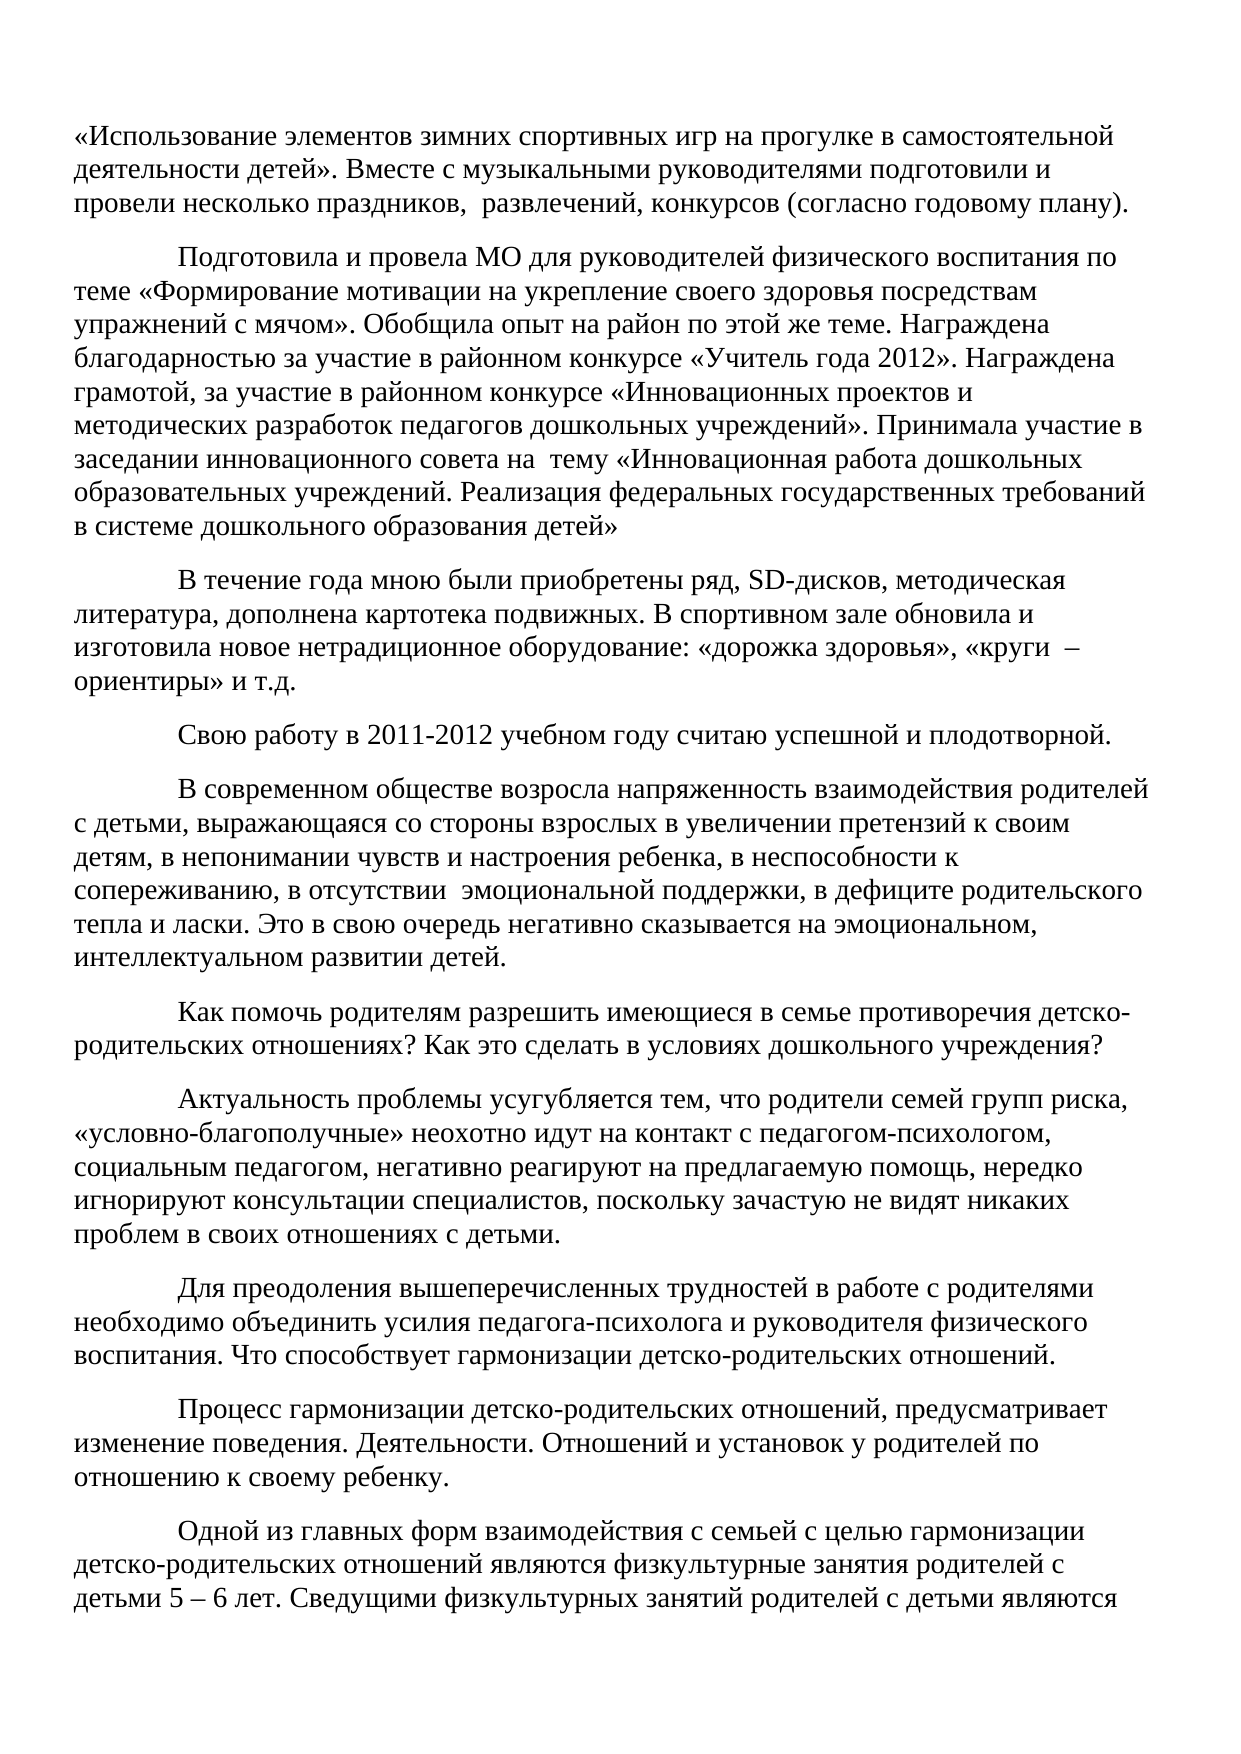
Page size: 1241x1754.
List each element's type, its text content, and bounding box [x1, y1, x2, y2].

text Актуальность проблемы усугубляется тем, что родители семей групп риска, «условно-благополучные» неохотно идут на контакт с педагогом-психологом, социальным педагогом, негативно реагируют на предлагаемую помощь, нередко игнорируют консультации специалистов, поскольку зачастую не видят никаких проблем в своих отношениях с детьми. [74, 1082, 1152, 1249]
text В современном обществе возросла напряженность взаимодействия родителей с детьми, выражающаяся со стороны взрослых в увеличении претензий к своим детям, в непонимании чувств и настроения ребенка, в неспособности к сопереживанию, в отсутствии эмоциональной поддержки, в дефиците родительского тепла и ласки. Это в свою очередь негативно сказывается на эмоциональном, интеллектуальном развитии детей. [74, 772, 1152, 973]
text Процесс гармонизации детско-родительских отношений, предусматривает изменение поведения. Деятельности. Отношений и установок у родителей по отношению к своему ребенку. [74, 1392, 1152, 1492]
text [74, 1513, 1152, 1614]
text Свою работу в 2011-2012 учебном году считаю успешной и плодотворной. [177, 717, 1152, 751]
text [74, 118, 1152, 219]
text Подготовила и провела МО для руководителей физического воспитания по теме «Формирование мотивации на укрепление своего здоровья посредствам упражнений с мячом». Обобщила опыт на район по этой же теме. Награждена благодарностью за участие в районном конкурсе «Учитель года 2012». Награждена грамотой, за участие в районном конкурсе «Инновационных проектов и методических разработок педагогов дошкольных учреждений». Принимала участие в заседании инновационного совета на тему «Инновационная работа дошкольных образовательных учреждений. Реализация федеральных государственных требований в системе дошкольного образования детей» [74, 239, 1152, 541]
text В течение года мною были приобретены ряд, SD-дисков, методическая литература, дополнена картотека подвижных. В спортивном зале обновила и изготовила новое нетрадиционное оборудование: «дорожка здоровья», «круги – ориентиры» и т.д. [74, 562, 1152, 696]
text Для преодоления вышеперечисленных трудностей в работе с родителями необходимо объединить усилия педагога-психолога и руководителя физического воспитания. Что способствует гармонизации детско-родительских отношений. [74, 1270, 1152, 1371]
text Как помочь родителям разрешить имеющиеся в семье противоречия детско-родительских отношениях? Как это сделать в условиях дошкольного учреждения? [74, 994, 1152, 1061]
